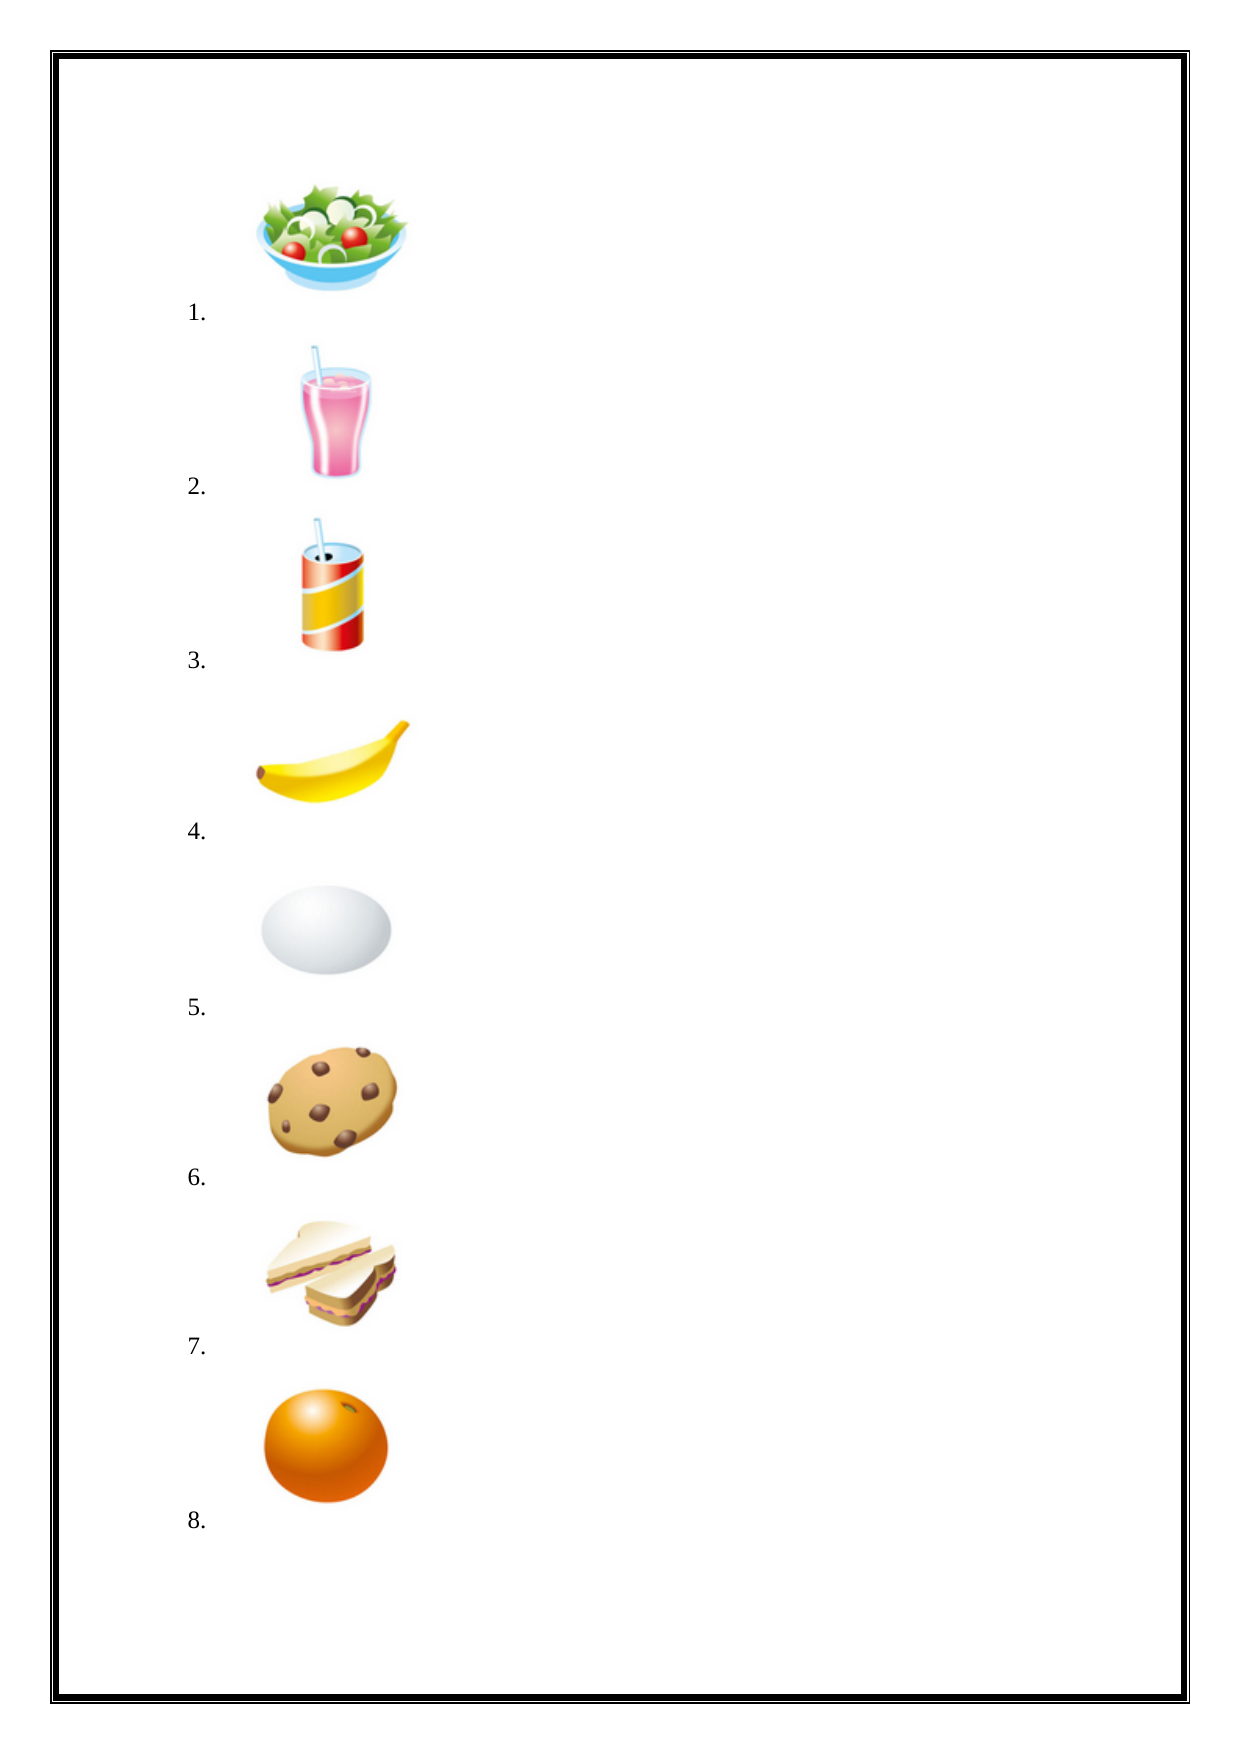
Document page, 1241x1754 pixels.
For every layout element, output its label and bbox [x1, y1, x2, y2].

picture [225, 1020, 444, 1185]
picture [225, 1359, 436, 1529]
picture [225, 674, 439, 840]
picture [225, 1190, 441, 1355]
picture [225, 500, 444, 669]
picture [225, 150, 444, 321]
picture [225, 845, 433, 1016]
picture [225, 325, 443, 495]
